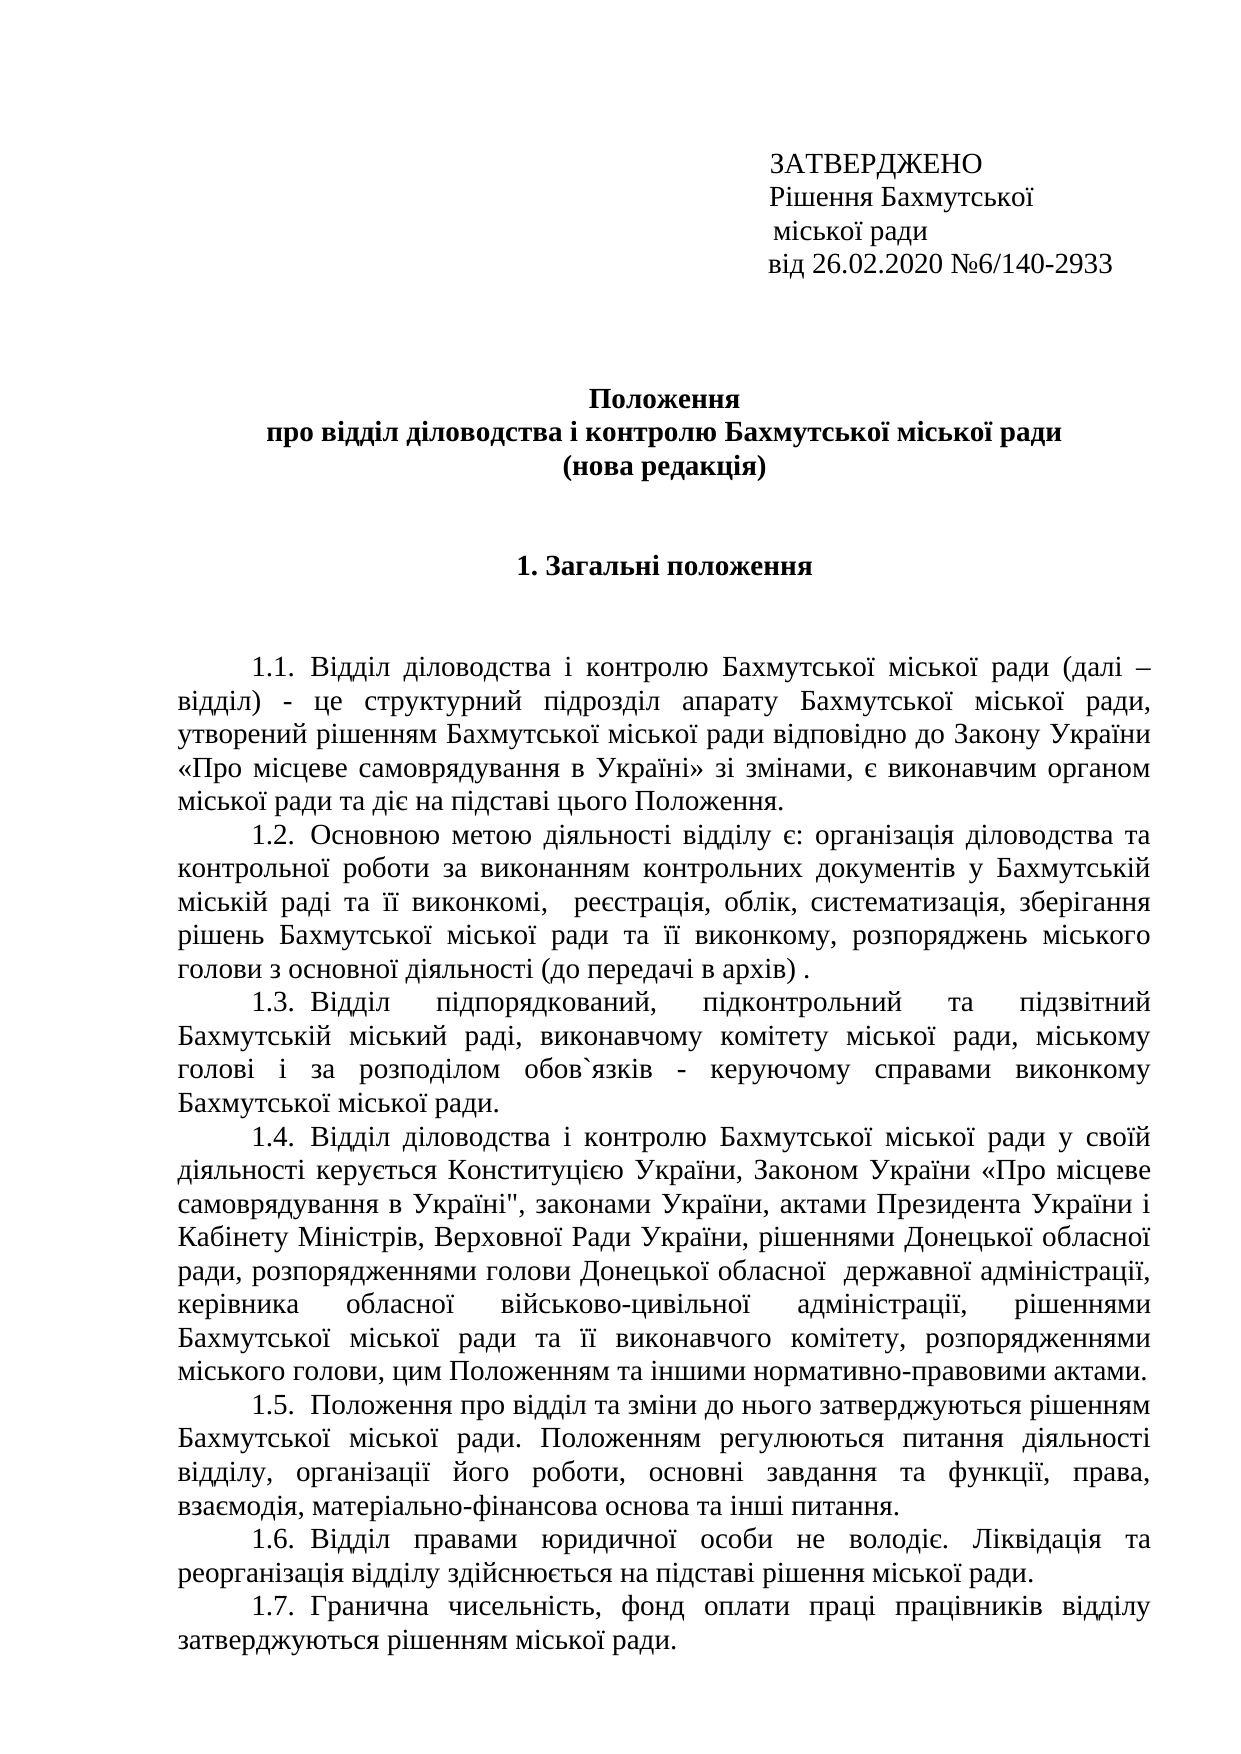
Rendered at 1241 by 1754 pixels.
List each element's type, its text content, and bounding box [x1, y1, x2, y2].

text Рішення Бахмутської [177, 179, 1152, 213]
text про відділ діловодства і контролю Бахмутської міської ради [177, 414, 1152, 448]
text (нова редакція) [177, 448, 1152, 481]
list Основною метою діяльності відділу є: організація діловодства та контрольної роботи за виконанням контрольних документів у Бахмутській міській раді та її виконкомі, реєстрація, облік, систематизація, зберігання рішень Бахмутської міської ради та її виконкому, розпоряджень міського голови з основної діяльності (до передачі в архів) . [177, 817, 1152, 984]
list Гранична чисельність, фонд оплати праці працівників відділу затверджуються рішенням міської ради. [177, 1588, 1152, 1655]
list Положення про відділ та зміни до нього затверджуються рішенням Бахмутської міської ради. Положенням регулюються питання діяльності відділу, організації його роботи, основні завдання та функції, права, взаємодія, матеріально-фінансова основа та інші питання. [177, 1387, 1152, 1521]
text Положення [177, 381, 1152, 414]
list Відділ діловодства і контролю Бахмутської міської ради у своїй діяльності керується Конституцією України, Законом України «Про місцеве самоврядування в Україні", законами України, актами Президента України і Кабінету Міністрів, Верховної Ради України, рішеннями Донецької обласної ради, розпорядженнями голови Донецької обласної державної адміністрації, керівника обласної військово-цивільної адміністрації, рішеннями Бахмутської міської ради та її виконавчого комітету, розпорядженнями міського голови, цим Положенням та іншими нормативно-правовими актами. [177, 1119, 1152, 1387]
list Відділ діловодства і контролю Бахмутської міської ради (далі – відділ) - це структурний підрозділ апарату Бахмутської міської ради, утворений рішенням Бахмутської міської ради відповідно до Закону України «Про місцеве самоврядування в Україні» зі змінами, є виконавчим органом міської ради та діє на підставі цього Положення. [177, 649, 1152, 817]
text від 26.02.2020 №6/140-2933 [177, 247, 1152, 280]
list Відділ підпорядкований, підконтрольний та підзвітний Бахмутській міський раді, виконавчому комітету міської ради, міському голові і за розподілом обов`язків - керуючому справами виконкому Бахмутської міської ради. [177, 984, 1152, 1119]
text 1. Загальні положення [177, 548, 1152, 582]
list Відділ правами юридичної особи не володіє. Ліквідація та реорганізація відділу здійснюється на підставі рішення міської ради. [177, 1521, 1152, 1588]
text міської ради [177, 213, 1152, 247]
text ЗАТВЕРДЖЕНО [177, 146, 1152, 179]
